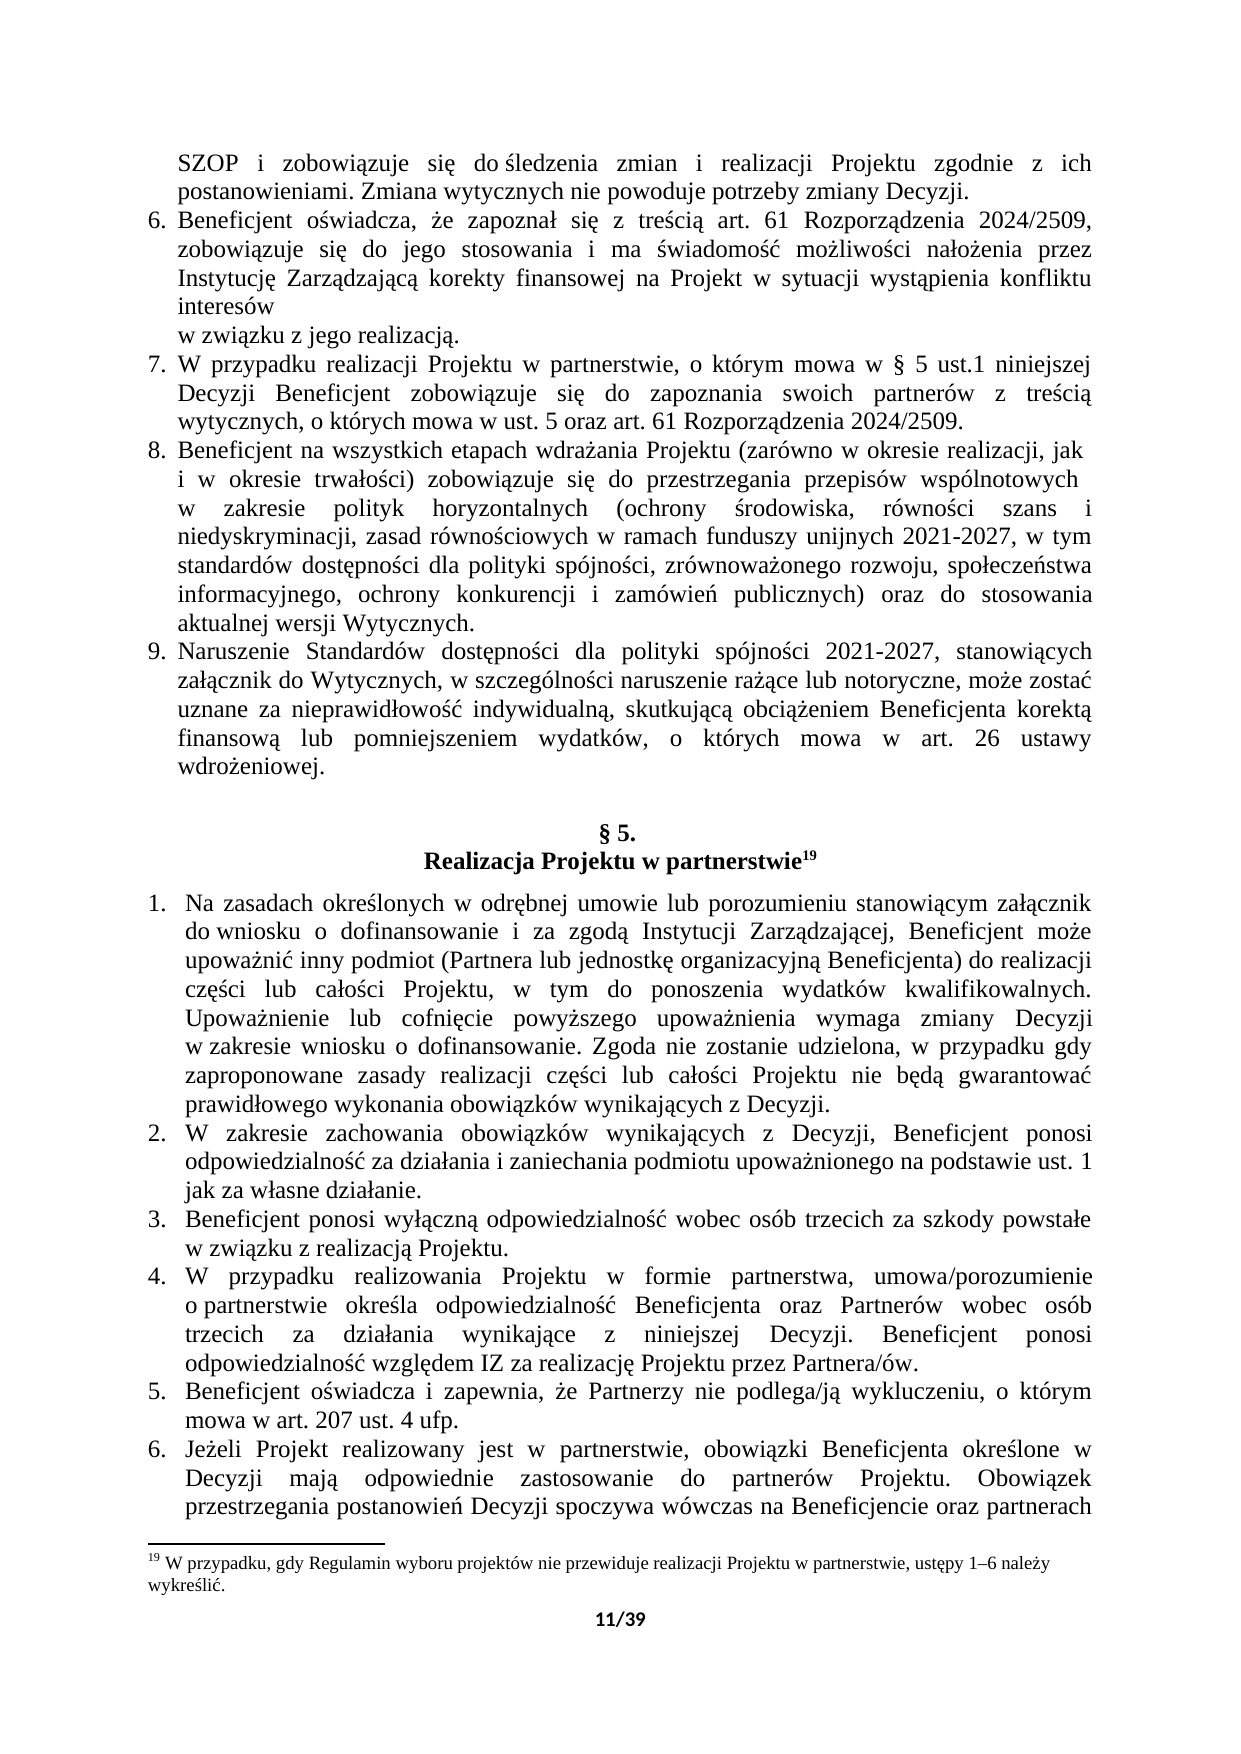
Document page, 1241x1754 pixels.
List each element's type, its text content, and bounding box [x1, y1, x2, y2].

list Naruszenie Standardów dostępności dla polityki spójności 2021-2027, stanowiących załącznik do Wytycznych, w szczególności naruszenie rażące lub notoryczne, może zostać uznane za nieprawidłowość indywidualną, skutkującą obciążeniem Beneficjenta korektą finansową lub pomniejszeniem wydatków, o których mowa w art. 26 ustawy wdrożeniowej. [148, 636, 1093, 780]
text § 5. Realizacja Projektu w partnerstwie [148, 818, 1093, 875]
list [148, 148, 1093, 205]
list W przypadku realizowania Projektu w formie partnerstwa, umowa/porozumienie o partnerstwie określa odpowiedzialność Beneficjenta oraz Partnerów wobec osób trzecich za działania wynikające z niniejszej Decyzji. Beneficjent ponosi odpowiedzialność względem IZ za realizację Projektu przez Partnera/ów. [148, 1261, 1093, 1376]
list W przypadku realizacji Projektu w partnerstwie, o którym mowa w § 5 ust.1 niniejszej Decyzji Beneficjent zobowiązuje się do zapoznania swoich partnerów z treścią wytycznych, o których mowa w ust. 5 oraz art. 61 Rozporządzenia 2024/2509. [148, 349, 1093, 435]
list Beneficjent na wszystkich etapach wdrażania Projektu (zarówno w okresie realizacji, jak i w okresie trwałości) zobowiązuje się do przestrzegania przepisów wspólnotowych w zakresie polityk horyzontalnych (ochrony środowiska, równości szans i niedyskryminacji, zasad równościowych w ramach funduszy unijnych 2021-2027, w tym standardów dostępności dla polityki spójności, zrównoważonego rozwoju, społeczeństwa informacyjnego, ochrony konkurencji i zamówień publicznych) oraz do stosowania aktualnej wersji Wytycznych. [148, 435, 1093, 636]
list Beneficjent ponosi wyłączną odpowiedzialność wobec osób trzecich za szkody powstałe w związku z realizacją Projektu. [148, 1204, 1093, 1261]
list W zakresie zachowania obowiązków wynikających z Decyzji, Beneficjent ponosi odpowiedzialność za działania i zaniechania podmiotu upoważnionego na podstawie ust. 1 jak za własne działanie. [148, 1118, 1093, 1204]
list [148, 1434, 1093, 1520]
list Beneficjent oświadcza i zapewnia, że Partnerzy nie podlega/ją wykluczeniu, o którym mowa w art. 207 ust. 4 ufp. [148, 1376, 1093, 1434]
list Beneficjent oświadcza, że zapoznał się z treścią art. 61 Rozporządzenia 2024/2509, zobowiązuje się do jego stosowania i ma świadomość możliwości nałożenia przez Instytucję Zarządzającą korekty finansowej na Projekt w sytuacji wystąpienia konfliktu interesów w związku z jego realizacją. [148, 205, 1093, 349]
list Na zasadach określonych w odrębnej umowie lub porozumieniu stanowiącym załącznik do wniosku o dofinansowanie i za zgodą Instytucji Zarządzającej, Beneficjent może upoważnić inny podmiot (Partnera lub jednostkę organizacyjną Beneficjenta) do realizacji części lub całości Projektu, w tym do ponoszenia wydatków kwalifikowalnych. Upoważnienie lub cofnięcie powyższego upoważnienia wymaga zmiany Decyzji w zakresie wniosku o dofinansowanie. Zgoda nie zostanie udzielona, w przypadku gdy zaproponowane zasady realizacji części lub całości Projektu nie będą gwarantować prawidłowego wykonania obowiązków wynikających z Decyzji. [148, 888, 1093, 1118]
